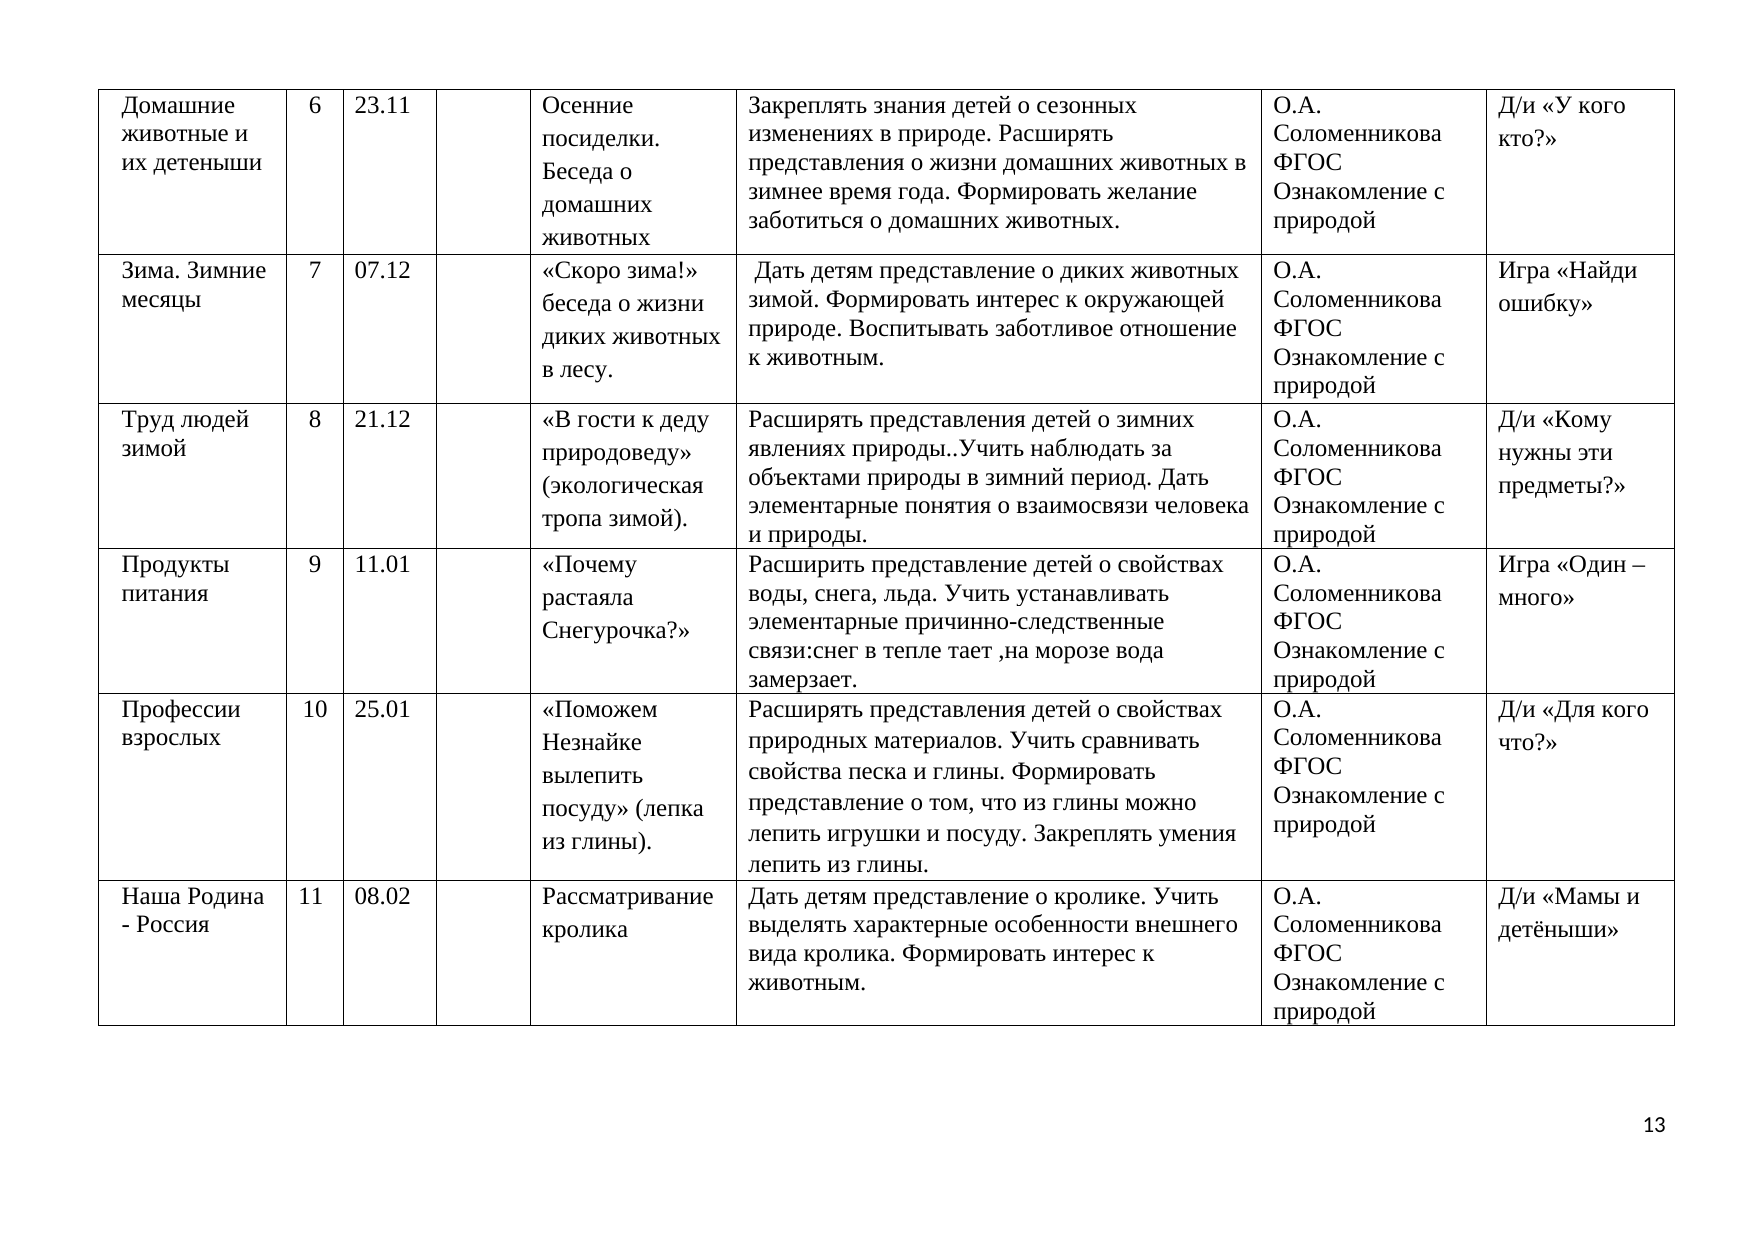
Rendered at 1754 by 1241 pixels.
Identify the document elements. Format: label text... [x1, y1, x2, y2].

table_cell [437, 404, 530, 548]
table_cell 21.12 [344, 404, 436, 548]
table_cell [437, 90, 530, 254]
table_cell 08.02 [344, 881, 436, 1024]
table_cell 10 [287, 694, 343, 880]
table_cell Д/и «Кому нужны эти предметы?» [1487, 404, 1674, 548]
table_cell Расширить представление детей о свойствах воды, снега, льда. Учить устанавливать элементарные причинно-следственные связи:снег в тепле тает ,на морозе вода замерзает. [858, 549, 1261, 693]
table_cell Д/и «Для кого что?» [1487, 694, 1674, 880]
table_cell 25.01 [344, 694, 436, 880]
table_cell Наша Родина - Россия [99, 881, 286, 1024]
table_cell «Почему растаяла Снегурочка?» [531, 549, 736, 693]
table_cell 6 [287, 90, 343, 254]
table_cell Профессии взрослых [99, 694, 286, 880]
table_cell 11 [287, 881, 343, 1024]
table_cell 8 [287, 404, 343, 548]
table_cell «Поможем Незнайке вылепить посуду» (лепка из глины). [531, 694, 736, 880]
table_cell Труд людей зимой [99, 404, 286, 548]
table_cell Закреплять знания детей о сезонных изменениях в природе. Расширять представления о жизни домашних животных в зимнее время года. Формировать желание заботиться о домашних животных. [737, 90, 1261, 254]
table_cell О.А. Соломенникова ФГОС Ознакомление с природой [1262, 694, 1486, 880]
table_cell Дать детям представление о диких животных зимой. Формировать интерес к окружающей природе. Воспитывать заботливое отношение к животным. [737, 255, 1261, 403]
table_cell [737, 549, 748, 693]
table_cell Игра «Найди ошибку» [1487, 255, 1674, 403]
table_cell Домашние животные и их детеныши [99, 90, 286, 254]
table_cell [1262, 90, 1486, 254]
table_cell Рассматривание кролика [531, 881, 736, 1024]
table_cell «В гости к деду природоведу» (экологическая тропа зимой). [531, 404, 736, 548]
table_cell [437, 881, 530, 1024]
table_cell Продукты питания [99, 549, 286, 693]
table_cell Зима. Зимние месяцы [99, 255, 286, 403]
table_cell Расширять представления детей о зимних явлениях природы..Учить наблюдать за объектами природы в зимний период. Дать элементарные понятия о взаимосвязи человека и природы. [868, 404, 1261, 548]
table_cell 7 [287, 255, 343, 403]
table_cell Расширять представления детей о свойствах природных материалов. Учить сравнивать свойства песка и глины. Формировать представление о том, что из глины можно лепить игрушки и посуду. Закреплять умения лепить из глины. [737, 694, 1261, 880]
table_cell [437, 694, 530, 880]
table_cell 9 [287, 549, 343, 693]
table_cell 11.01 [344, 549, 436, 693]
table_cell Д/и «Мамы и детёныши» [1487, 881, 1674, 1024]
table_cell [437, 255, 530, 403]
table_cell Дать детям представление о кролике. Учить выделять характерные особенности внешнего вида кролика. Формировать интерес к животным. [737, 881, 1261, 1024]
table_cell [437, 549, 530, 693]
table_cell «Скоро зима!» беседа о жизни диких животных в лесу. [531, 255, 736, 403]
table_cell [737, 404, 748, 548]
table_cell Д/и «У кого кто?» [1487, 90, 1674, 254]
table_cell 07.12 [344, 255, 436, 403]
table_cell Осенние посиделки. Беседа о домашних животных [531, 90, 736, 254]
table_cell Игра «Один – много» [1487, 549, 1674, 693]
table_cell О.А. Соломенникова ФГОС Ознакомление с природой [1262, 255, 1486, 403]
table_cell 23.11 [344, 90, 436, 254]
